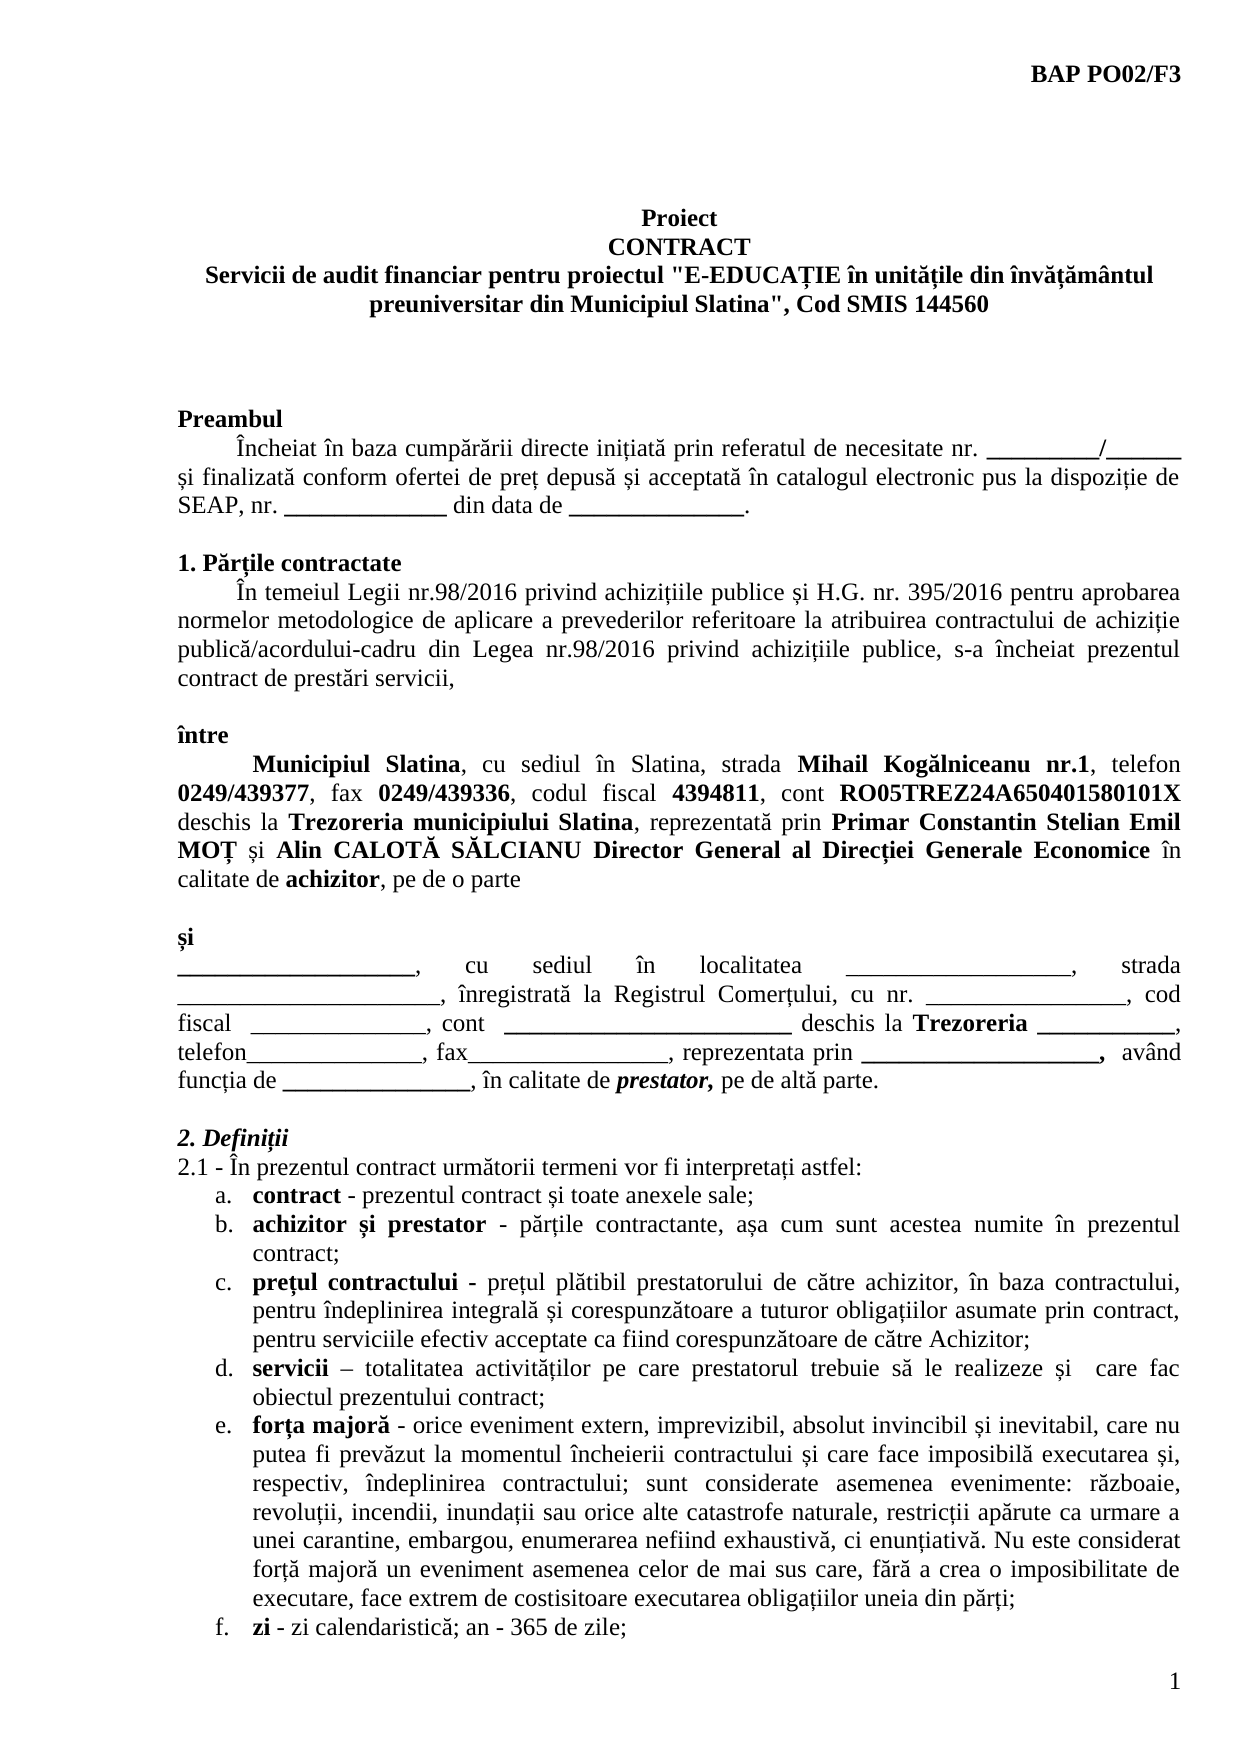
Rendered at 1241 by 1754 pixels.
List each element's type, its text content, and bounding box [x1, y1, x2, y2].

text Servicii de audit financiar pentru proiectul "E-EDUCAȚIE în unitățile din învățământul preuniversitar din Municipiul Slatina", Cod SMIS 144560 [177, 260, 1181, 318]
text 2. Definiții [177, 1123, 1181, 1152]
text Municipiul Slatina, cu sediul în Slatina, strada Mihail Kogălniceanu nr.1, telefon 0249/439377, fax 0249/439336, codul fiscal 4394811, cont RO05TREZ24A650401580101X deschis la Trezoreria municipiului Slatina, reprezentată prin Primar Constantin Stelian Emil MOȚ și Alin CALOTĂ SĂLCIANU Director General al Direcției Generale Economice în calitate de achizitor, pe de o parte [177, 749, 1181, 893]
text Încheiat în baza cumpărării directe inițiată prin referatul de necesitate nr. _________/______ și finalizată conform ofertei de preț depusă și acceptată în catalogul electronic pus la dispoziție de SEAP, nr. _____________ din data de ______________. [177, 433, 1181, 519]
text și [177, 922, 1181, 950]
list zi - zi calendaristică; an - 365 de zile; [215, 1612, 1181, 1640]
text CONTRACT [177, 232, 1181, 260]
text ___________________, cu sediul în localitatea __________________, strada _____________________, înregistrată la Registrul Comerțului, cu nr. ________________, cod fiscal ______________, cont _______________________ deschis la Trezoreria ___________, telefon______________, fax________________, reprezentata prin ___________________, având funcția de _______________, în calitate de prestator, pe de altă parte. [177, 950, 1181, 1094]
text Proiect [177, 203, 1181, 232]
text 2.1 - În prezentul contract următorii termeni vor fi interpretați astfel: [177, 1152, 1181, 1180]
text Preambul [177, 404, 1181, 433]
text 1. Părțile contractate [177, 548, 1181, 577]
text între [177, 720, 1181, 749]
list prețul contractului - prețul plătibil prestatorului de către achizitor, în baza contractului, pentru îndeplinirea integrală și corespunzătoare a tuturor obligațiilor asumate prin contract, pentru serviciile efectiv acceptate ca fiind corespunzătoare de către Achizitor; [215, 1267, 1181, 1353]
list contract - prezentul contract și toate anexele sale; [215, 1180, 1181, 1209]
text BAP PO02/F3 [177, 59, 1181, 88]
text În temeiul Legii nr.98/2016 privind achizițiile publice și H.G. nr. 395/2016 pentru aprobarea normelor metodologice de aplicare a prevederilor referitoare la atribuirea contractului de achiziție publică/acordului-cadru din Legea nr.98/2016 privind achizițiile publice, s-a încheiat prezentul contract de prestări servicii, [177, 577, 1181, 692]
list forța majoră - orice eveniment extern, imprevizibil, absolut invincibil și inevitabil, care nu putea fi prevăzut la momentul încheierii contractului și care face imposibilă executarea și, respectiv, îndeplinirea contractului; sunt considerate asemenea evenimente: războaie, revoluții, incendii, inundații sau orice alte catastrofe naturale, restricții apărute ca urmare a unei carantine, embargou, enumerarea nefiind exhaustivă, ci enunțiativă. Nu este considerat forță majoră un eveniment asemenea celor de mai sus care, fără a crea o imposibilitate de executare, face extrem de costisitoare executarea obligațiilor uneia din părți; [215, 1410, 1181, 1612]
list achizitor și prestator - părțile contractante, așa cum sunt acestea numite în prezentul contract; [215, 1209, 1181, 1267]
list servicii – totalitatea activităților pe care prestatorul trebuie să le realizeze și care fac obiectul prezentului contract; [215, 1353, 1181, 1410]
